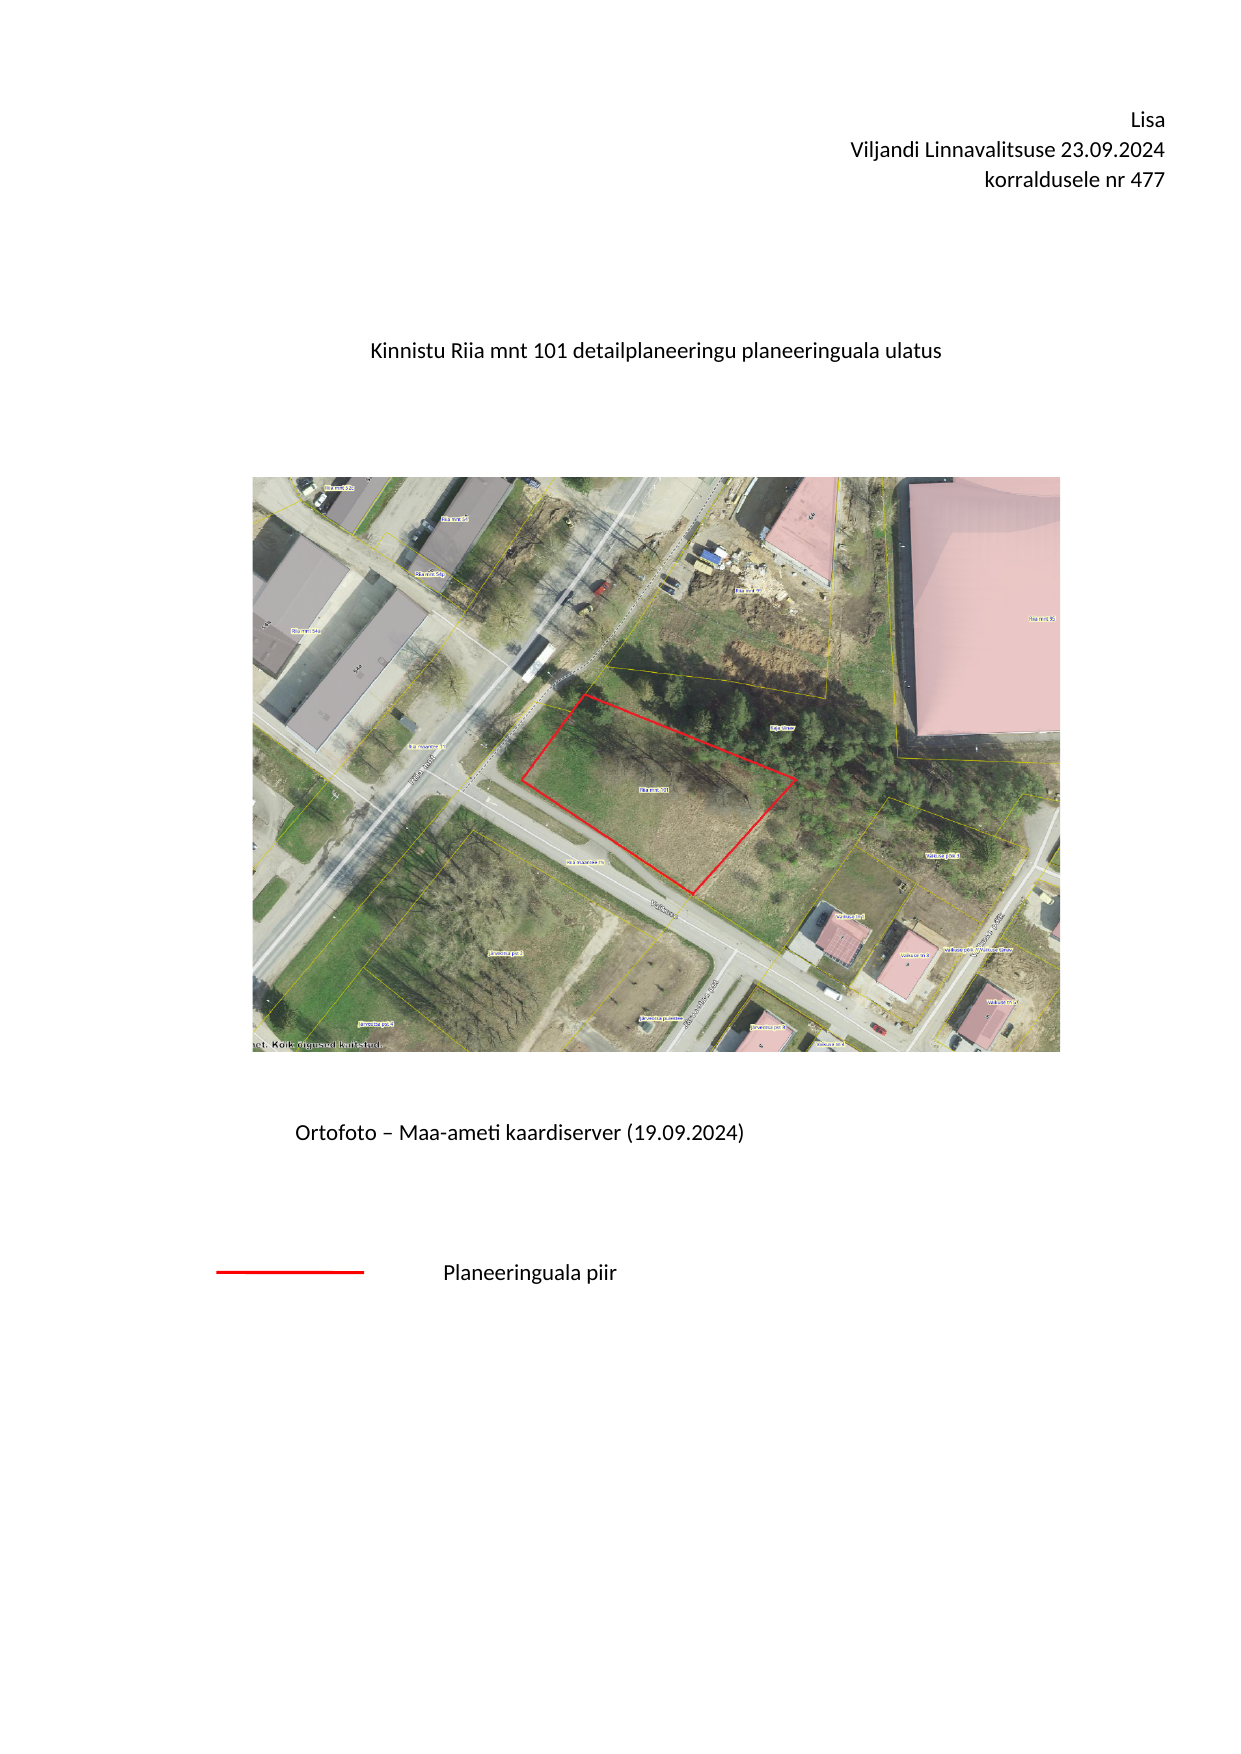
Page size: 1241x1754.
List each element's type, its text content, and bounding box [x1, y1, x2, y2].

picture [252, 477, 1061, 1052]
text korraldusele nr 477 [673, 166, 1165, 194]
text Planeeringuala piir [148, 1258, 1165, 1286]
text Lisa [673, 105, 1165, 133]
text Ortofoto – Maa-ameti kaardiserver (19.09.2024) [221, 1118, 1165, 1146]
text Kinnistu Riia mnt 101 detailplaneeringu planeeringuala ulatus [148, 336, 1165, 364]
text Viljandi Linnavalitsuse 23.09.2024 [748, 135, 1165, 163]
